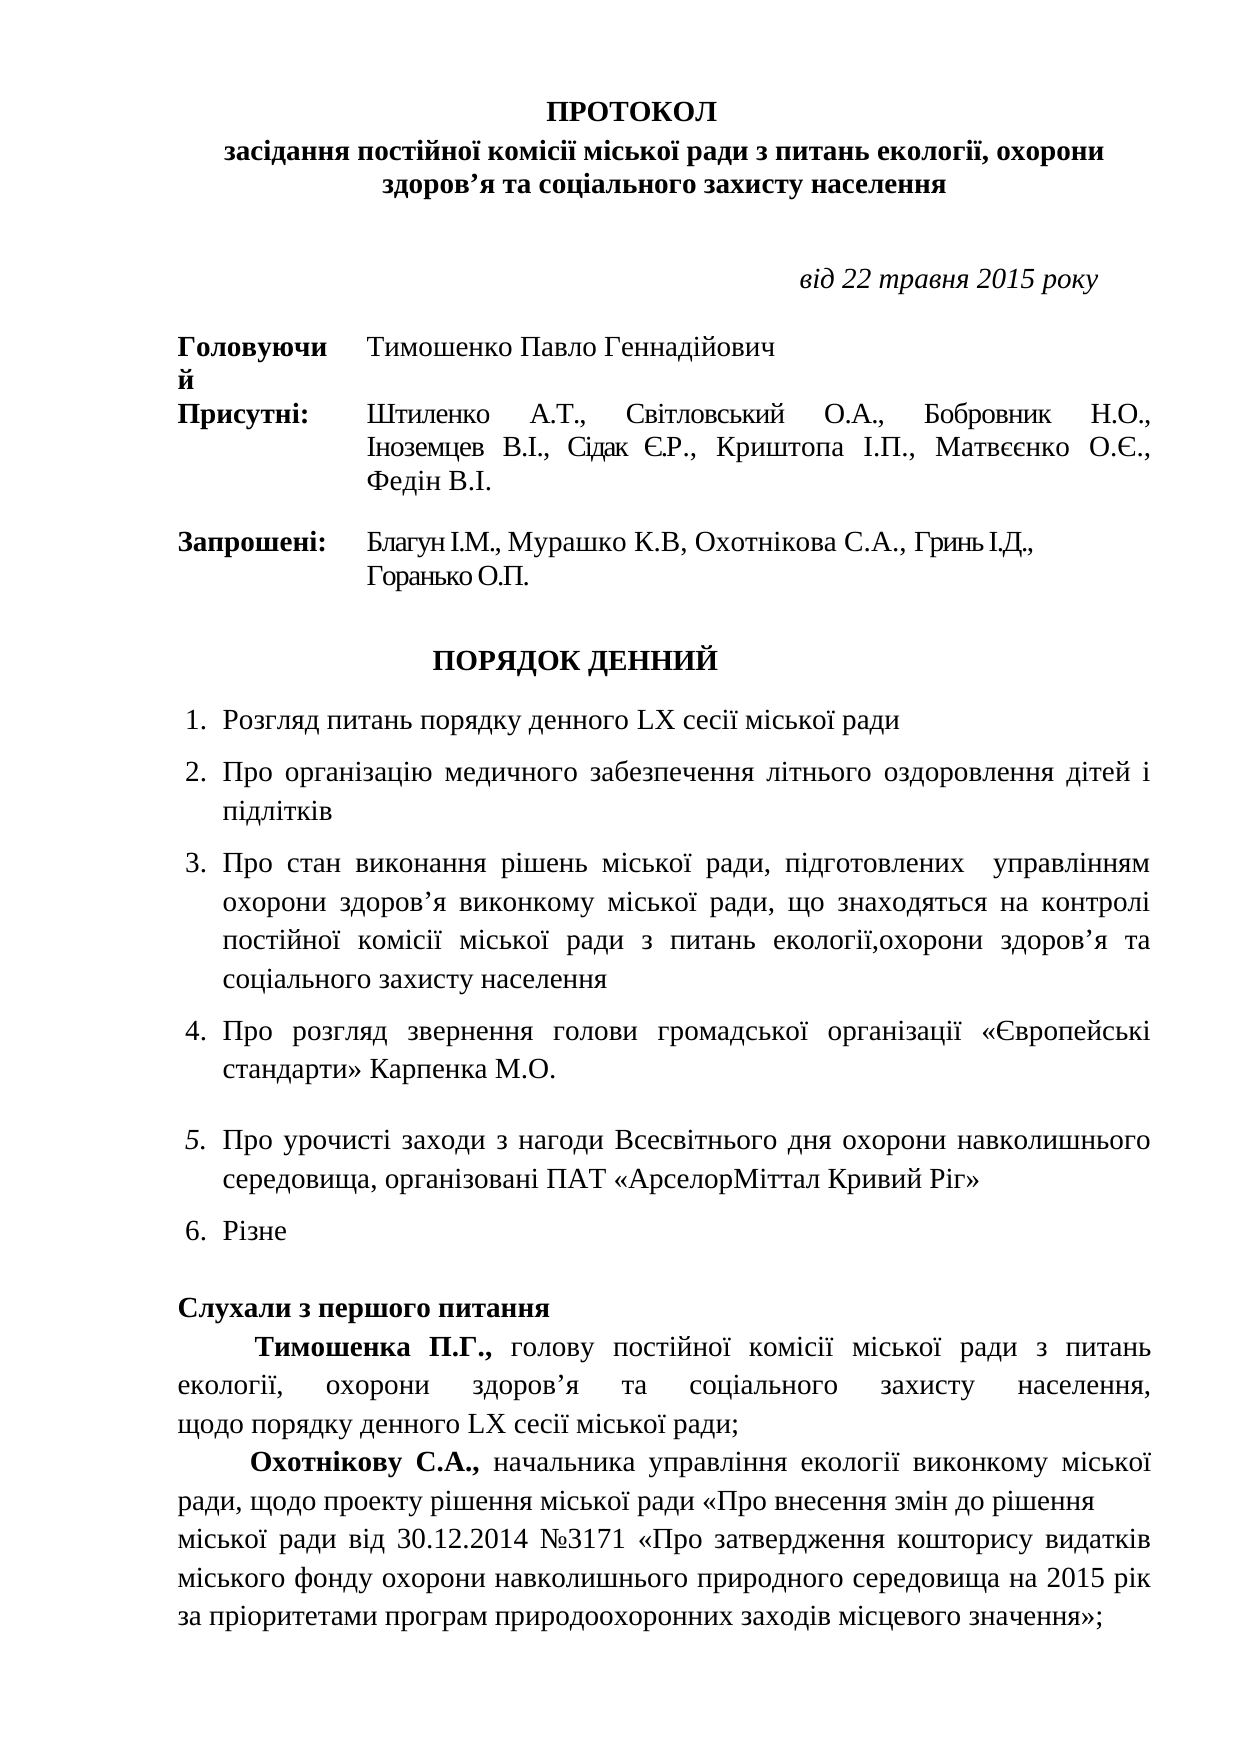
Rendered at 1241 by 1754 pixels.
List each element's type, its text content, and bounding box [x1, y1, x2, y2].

list Розгляд питань порядку денного LX сесії міської ради [185, 702, 1152, 736]
text засідання постійної комісії міської ради з питань екології, охорони здоров’я та соціального захисту населення [177, 133, 1152, 200]
text Охотнікову С.А., начальника управління екології виконкому міської ради, щодо проекту рішення міської ради «Про внесення змін до рішення [177, 1444, 1152, 1516]
text міської ради від 30.12.2014 №3171 «Про затвердження кошторису видатків міського фонду охорони навколишнього природного середовища на 2015 рік за пріоритетами програм природоохоронних заходів місцевого значення»; [177, 1521, 1152, 1632]
text ПОРЯДОК ДЕННИЙ [177, 643, 1152, 676]
list Про організацію медичного забезпечення літнього оздоровлення дітей і підлітків [185, 754, 1152, 826]
table_header Тимошенко Павло Геннадійович [355, 329, 1163, 396]
list Про стан виконання рішень міської ради, підготовлених управлінням охорони здоров’я виконкому міської ради, що знаходяться на контролі постійної комісії міської ради з питань екології,охорони здоров’я та соціального захисту населення [185, 845, 1152, 994]
table_cell Присутні: [166, 396, 355, 524]
table_header Головуючий [166, 329, 355, 396]
list Про розгляд звернення голови громадської організації «Європейські стандарти» Карпенка М.О. [185, 1013, 1152, 1085]
list Різне [185, 1213, 1152, 1247]
table_cell Благун І.М., Мурашко К.В, Охотнікова С.А., Гринь І.Д., Горанько О.П. [355, 524, 1163, 614]
table_cell Штиленко А.Т., Світловський О.А., Бобровник Н.О., Іноземцев В.І., Сідак Є.Р., Криштопа І.П., Матвєєнко О.Є., Федін В.І. [355, 396, 1163, 524]
text Слухали з першого питання [177, 1290, 1152, 1324]
text Тимошенка П.Г., голову постійної комісії міської ради з питань екології, охорони здоров’я та соціального захисту населення, щодо порядку денного LX сесії міської ради; [177, 1329, 1152, 1439]
table_cell Запрошені: [166, 524, 355, 614]
list Про урочисті заходи з нагоди Всесвітнього дня охорони навколишнього середовища, організовані ПАТ «АрселорМіттал Кривий Ріг» [185, 1122, 1152, 1194]
text від 22 травня 2015 року [177, 262, 1152, 295]
subtitle ПРОТОКОЛ [472, 94, 1152, 128]
